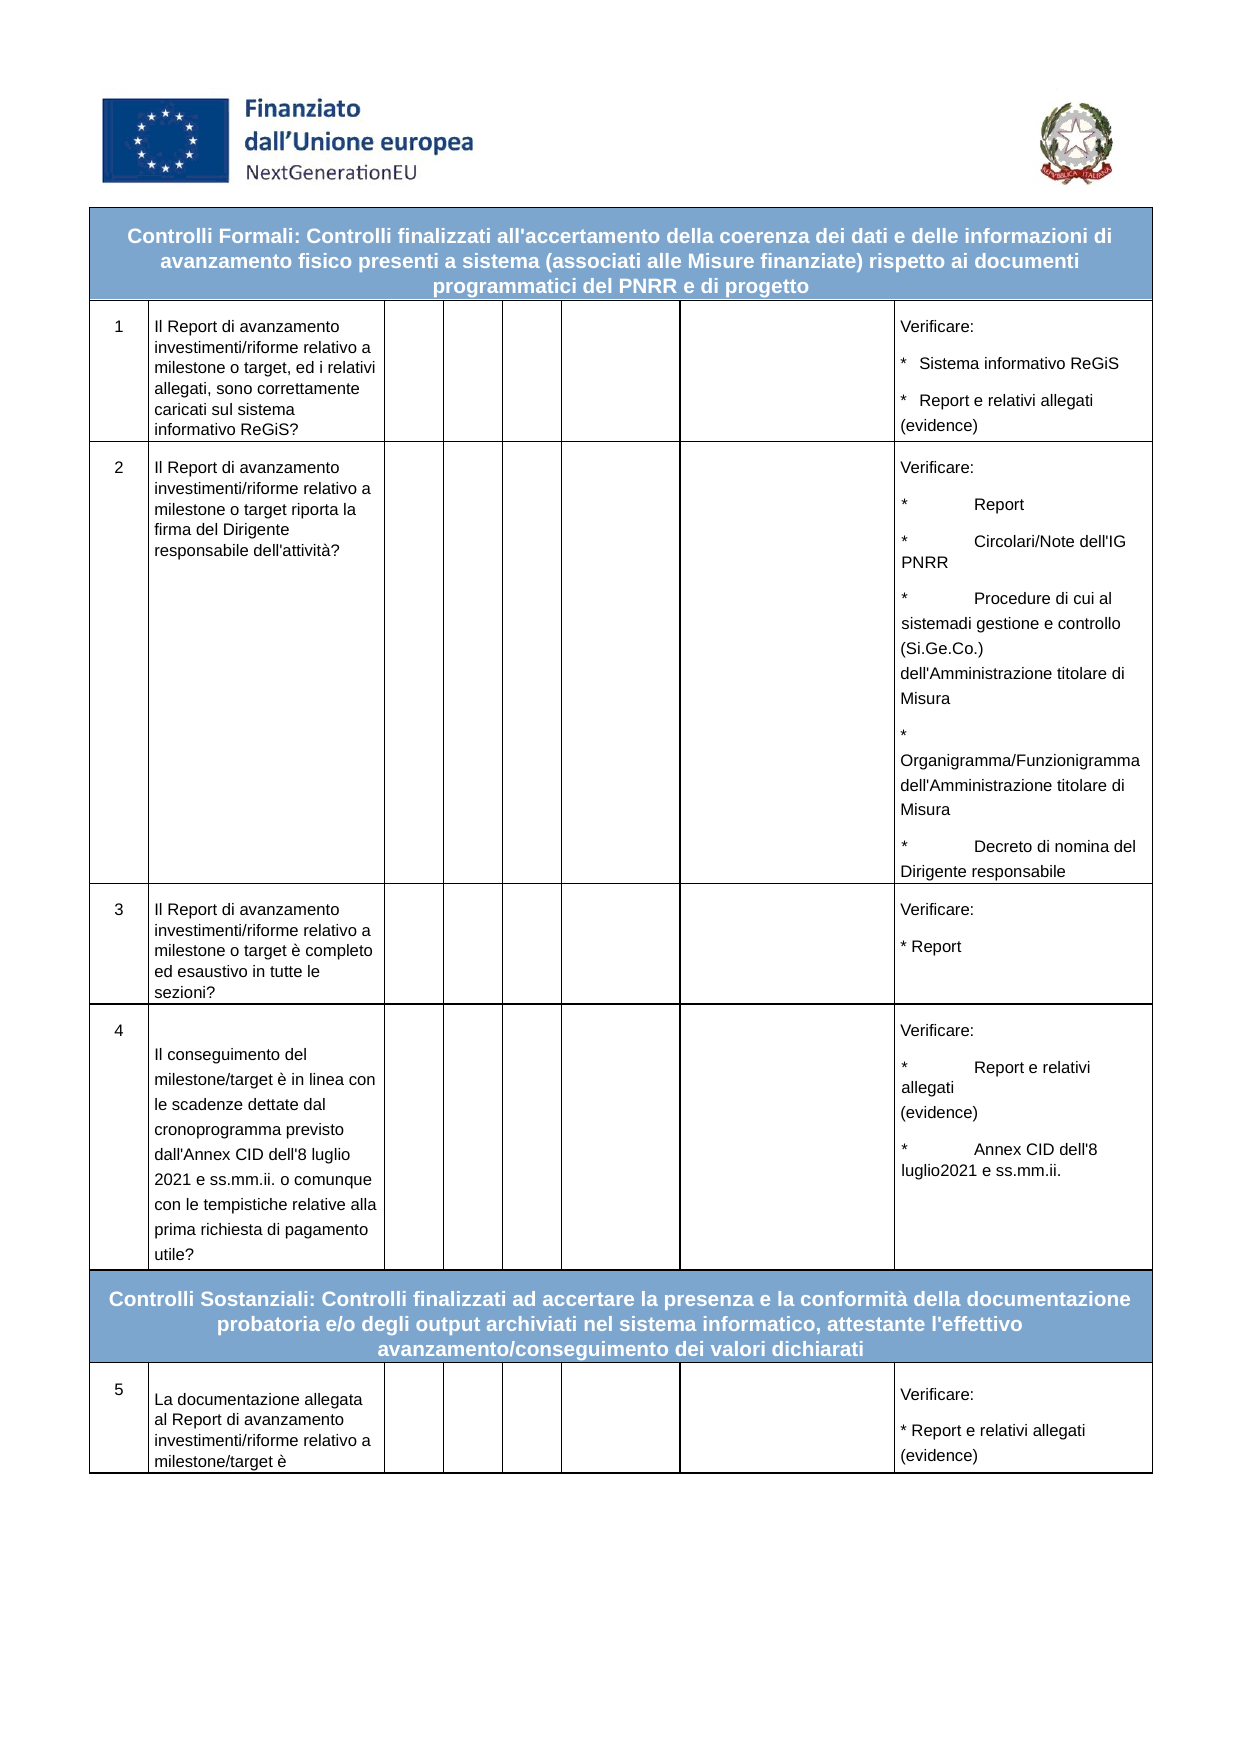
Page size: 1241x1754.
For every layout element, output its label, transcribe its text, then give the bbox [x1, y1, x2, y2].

table_cell Il Report di avanzamento investimenti/riforme relativo a milestone o target, ed i relativi allegati, sono correttamente caricati sul sistema informativo ReGiS? [149, 301, 384, 441]
table_cell [385, 442, 443, 882]
table_cell Il Report di avanzamento investimenti/riforme relativo a milestone o target è completo ed esaustivo in tutte le sezioni? [149, 884, 384, 1003]
table_cell [681, 1005, 894, 1269]
table_cell La documentazione allegata al Report di avanzamento investimenti/riforme relativo a milestone/target è [149, 1363, 384, 1472]
table_cell 3 [90, 884, 148, 1003]
table_cell Verificare: Report e relativi allegati (evidence) Annex CID dell'8 luglio2021 e ss.mm.ii. [895, 1005, 1152, 1269]
table_cell [444, 1363, 502, 1472]
table_cell Verificare: * Report e relativi allegati (evidence) [895, 1363, 1152, 1472]
table_cell [562, 301, 679, 441]
table_cell [385, 301, 443, 441]
table_cell [503, 1005, 561, 1269]
table_cell Il Report di avanzamento investimenti/riforme relativo a milestone o target riporta la firma del Dirigente responsabile dell'attività? [149, 442, 384, 882]
table_cell [681, 442, 894, 882]
table_cell [503, 1363, 561, 1472]
table_cell 5 [90, 1363, 148, 1472]
table_cell Verificare: * Report [895, 884, 1152, 1003]
table_cell 4 [90, 1005, 148, 1269]
table_cell Verificare: Report Circolari/Note dell'IG PNRR Procedure di cui al sistemadi gestione e controllo (Si.Ge.Co.) dell'Amministrazione titolare di Misura * Organigramma/Funzionigramma dell'Amministrazione titolare di Misura Decreto di nomina del Dirigente responsabile [895, 442, 1152, 882]
table_cell [681, 884, 894, 1003]
picture [89, 88, 491, 194]
table_cell [503, 884, 561, 1003]
table_cell Il conseguimento del milestone/target è in linea con le scadenze dettate dal cronoprogramma previsto dall'Annex CID dell'8 luglio 2021 e ss.mm.ii. o comunque con le tempistiche relative alla prima richiesta di pagamento utile? [149, 1005, 384, 1269]
table_cell 2 [90, 442, 148, 882]
table_cell [444, 884, 502, 1003]
table_cell [562, 1363, 679, 1472]
table_cell [681, 1363, 894, 1472]
table_cell Controlli Sostanziali: Controlli finalizzati ad accertare la presenza e la conformità della documentazione probatoria e/o degli output archiviati nel sistema informatico, attestante l'effettivo avanzamento/conseguimento dei valori dichiarati [90, 1271, 1152, 1362]
table_cell [444, 301, 502, 441]
table_cell [385, 1363, 443, 1472]
table_cell [444, 442, 502, 882]
table_cell [385, 1005, 443, 1269]
table_cell [681, 301, 894, 441]
table_cell [444, 1005, 502, 1269]
table_cell [385, 884, 443, 1003]
table_cell [562, 1005, 679, 1269]
table_cell [503, 301, 561, 441]
picture [1033, 88, 1127, 194]
table_cell [562, 884, 679, 1003]
table_cell Controlli Formali: Controlli finalizzati all'accertamento della coerenza dei dati e delle informazioni di avanzamento fisico presenti a sistema (associati alle Misure finanziate) rispetto ai documenti programmatici del PNRR e di progetto [90, 208, 1152, 299]
table_cell [562, 442, 679, 882]
table_cell 1 [90, 301, 148, 441]
table_cell [503, 442, 561, 882]
table_cell Verificare: Sistema informativo ReGiS Report e relativi allegati (evidence) [895, 301, 1152, 441]
